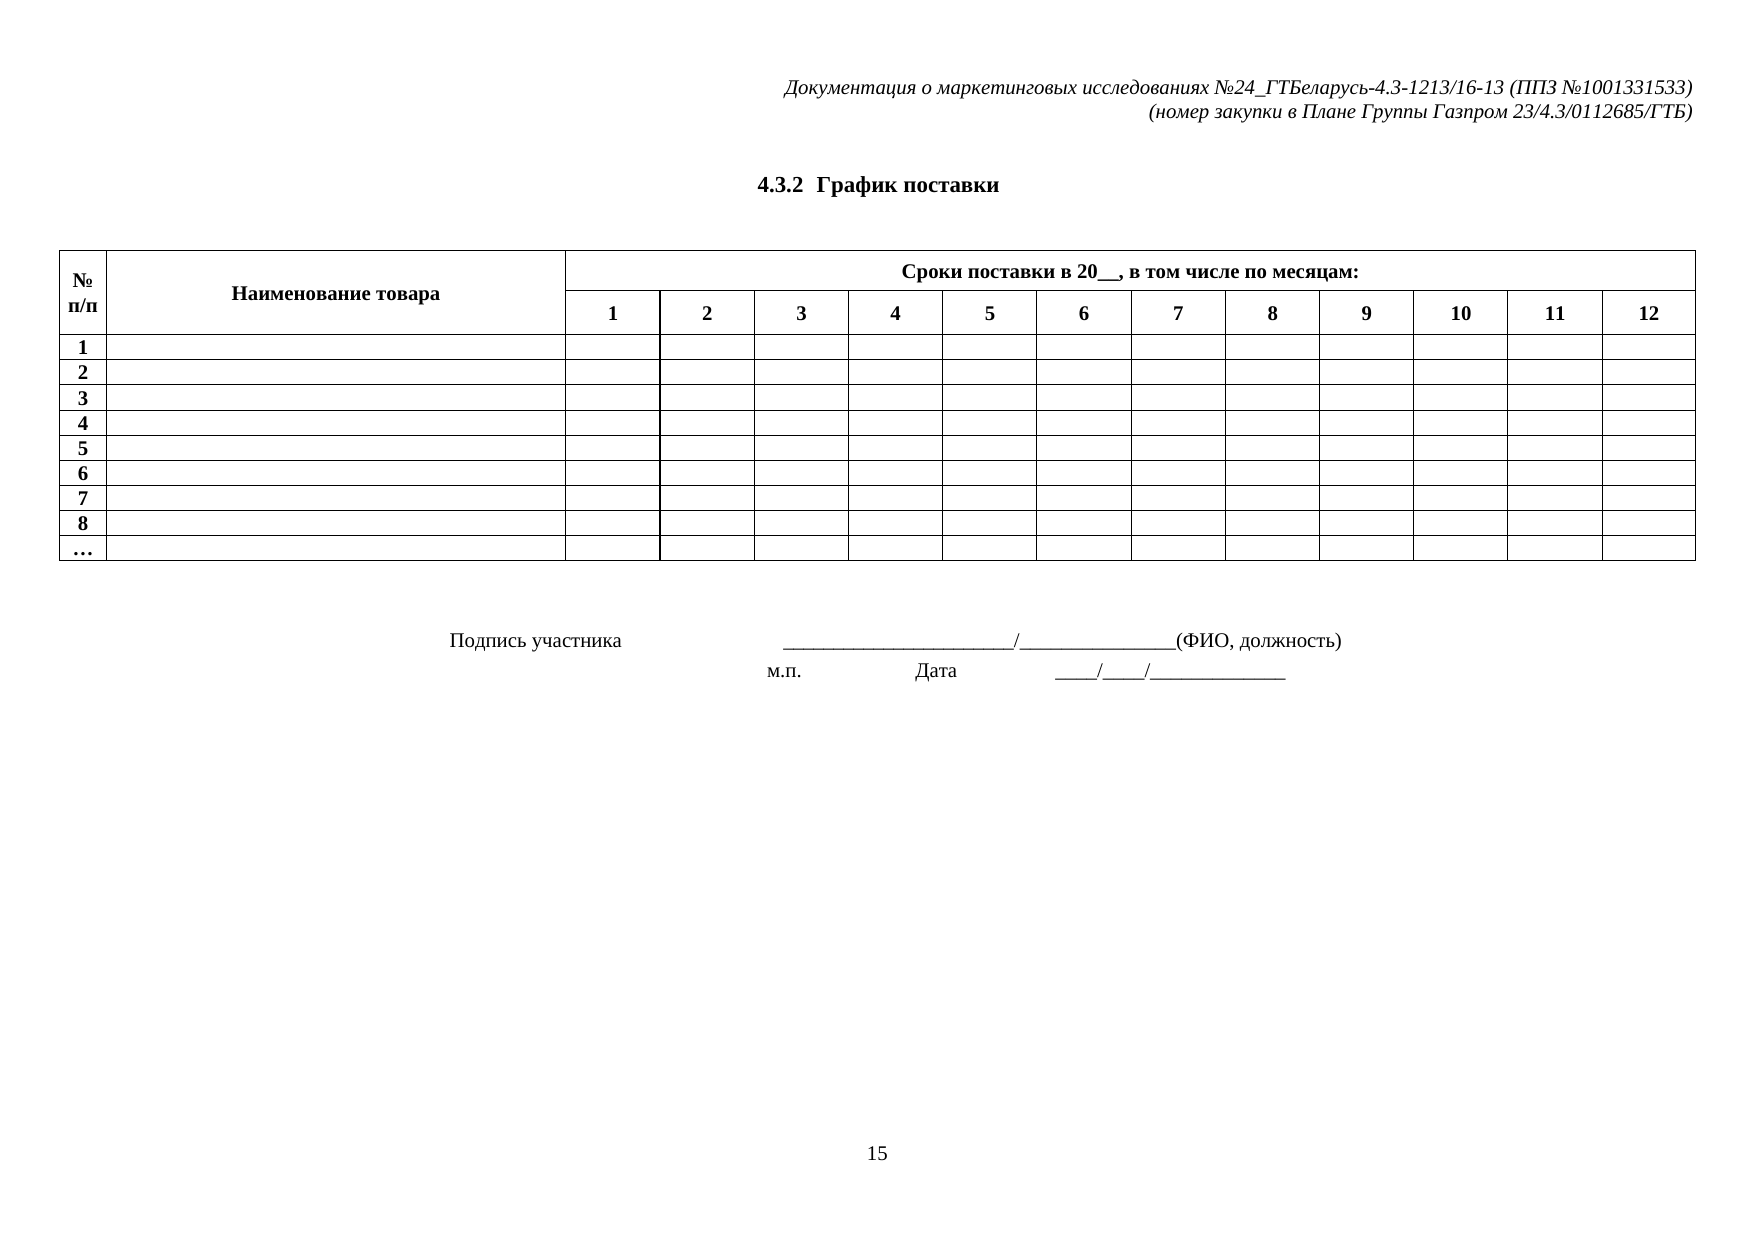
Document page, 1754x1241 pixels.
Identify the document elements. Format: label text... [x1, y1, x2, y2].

table_cell 3 [60, 385, 106, 409]
table_cell [1320, 536, 1413, 560]
table_cell [661, 335, 754, 359]
text Подпись участника /_______________(ФИО, должность) [96, 628, 1695, 652]
table_header № п/п [60, 251, 106, 334]
table_cell [1037, 385, 1131, 409]
table_cell [849, 360, 942, 384]
table_cell [755, 486, 848, 510]
table_cell [107, 335, 565, 359]
table_cell … [60, 536, 106, 560]
table_cell 1 [60, 335, 106, 359]
table_cell [755, 360, 848, 384]
table_cell [1320, 511, 1413, 535]
text м.п. Дата ____/____/_____________ [326, 658, 1695, 682]
table_cell [1508, 335, 1602, 359]
table_cell 2 [661, 291, 754, 334]
table_cell [1226, 411, 1319, 434]
table_cell [943, 385, 1036, 409]
table_cell [566, 461, 659, 485]
table_cell 2 [60, 360, 106, 384]
table_cell [1320, 486, 1413, 510]
table_cell [755, 411, 848, 434]
table_cell [1037, 486, 1131, 510]
table_cell [1320, 335, 1413, 359]
table_cell [849, 461, 942, 485]
table_cell [107, 486, 565, 510]
table_cell [1414, 461, 1507, 485]
table_cell [849, 536, 942, 560]
table_cell [943, 436, 1036, 460]
table_cell [1037, 360, 1131, 384]
table_cell [1508, 411, 1602, 434]
table_cell 7 [1132, 291, 1225, 334]
table_cell [1508, 461, 1602, 485]
table_cell [107, 436, 565, 460]
table_cell [755, 436, 848, 460]
table_cell [1508, 360, 1602, 384]
table_cell [943, 536, 1036, 560]
table_cell 5 [943, 291, 1036, 334]
table_cell [566, 486, 659, 510]
table_cell [1603, 486, 1695, 510]
table_cell 9 [1320, 291, 1413, 334]
table_cell [1414, 411, 1507, 434]
table_cell 8 [1226, 291, 1319, 334]
table_cell [849, 335, 942, 359]
table_cell [943, 461, 1036, 485]
table_cell [1603, 385, 1695, 409]
table_cell [566, 411, 659, 434]
list График поставки [59, 171, 1698, 198]
table_cell 12 [1603, 291, 1695, 334]
table_cell [107, 360, 565, 384]
table_cell [1132, 461, 1225, 485]
table_cell 5 [60, 436, 106, 460]
table_cell [1508, 486, 1602, 510]
table_cell [661, 385, 754, 409]
table_cell [107, 411, 565, 434]
table_cell [1414, 536, 1507, 560]
table_cell [107, 461, 565, 485]
table_header Сроки поставки в 20__, в том числе по месяцам: [566, 251, 1695, 290]
table_cell [1226, 385, 1319, 409]
table_cell 4 [60, 411, 106, 434]
table_cell [1508, 511, 1602, 535]
table_cell [107, 511, 565, 535]
table_cell [1132, 360, 1225, 384]
table_cell [1508, 385, 1602, 409]
table_cell [661, 461, 754, 485]
table_cell [1037, 411, 1131, 434]
table_cell [1508, 436, 1602, 460]
table_cell [1603, 536, 1695, 560]
table_cell [849, 385, 942, 409]
table_cell [566, 385, 659, 409]
table_cell [107, 536, 565, 560]
table_cell [1037, 461, 1131, 485]
table_cell [1226, 461, 1319, 485]
table_cell [566, 536, 659, 560]
table_cell 7 [60, 486, 106, 510]
table_cell 6 [1037, 291, 1131, 334]
table_cell [1414, 335, 1507, 359]
table_cell [1320, 436, 1413, 460]
table_cell [566, 360, 659, 384]
table_cell [943, 360, 1036, 384]
table_cell [1226, 360, 1319, 384]
table_cell [1037, 436, 1131, 460]
table_cell [1132, 411, 1225, 434]
table_cell 1 [566, 291, 659, 334]
table_cell [943, 411, 1036, 434]
table_cell [755, 335, 848, 359]
table_cell [1414, 360, 1507, 384]
table_cell [943, 486, 1036, 510]
table_cell [1414, 511, 1507, 535]
table_cell [661, 411, 754, 434]
table_cell [1603, 436, 1695, 460]
table_cell 10 [1414, 291, 1507, 334]
table_cell [755, 536, 848, 560]
table_cell [1320, 461, 1413, 485]
table_cell [1226, 335, 1319, 359]
table_cell [943, 511, 1036, 535]
table_cell [1132, 486, 1225, 510]
table_cell [1320, 360, 1413, 384]
table_cell [661, 486, 754, 510]
table_cell [661, 511, 754, 535]
table_cell [566, 335, 659, 359]
table_cell [1603, 335, 1695, 359]
table_cell [1603, 360, 1695, 384]
table_cell [1508, 536, 1602, 560]
table_cell [1132, 436, 1225, 460]
table_cell 3 [755, 291, 848, 334]
table_cell [1132, 385, 1225, 409]
table_cell [107, 385, 565, 409]
table_cell [849, 436, 942, 460]
table_cell [1603, 411, 1695, 434]
table_cell [1226, 486, 1319, 510]
table_cell [849, 511, 942, 535]
table_cell [755, 461, 848, 485]
table_cell [755, 385, 848, 409]
table_cell [943, 335, 1036, 359]
table_cell [1320, 411, 1413, 434]
table_cell [1037, 536, 1131, 560]
table_cell [1320, 385, 1413, 409]
table_cell [661, 436, 754, 460]
table_cell [661, 536, 754, 560]
table_cell [755, 511, 848, 535]
table_cell [661, 360, 754, 384]
table_cell 11 [1508, 291, 1602, 334]
table_cell 6 [60, 461, 106, 485]
table_cell [1037, 335, 1131, 359]
table_cell [849, 411, 942, 434]
table_cell [1603, 511, 1695, 535]
table_header Наименование товара [107, 251, 565, 334]
table_cell [566, 511, 659, 535]
table_cell [1037, 511, 1131, 535]
table_cell [1603, 461, 1695, 485]
table_cell [1414, 486, 1507, 510]
table_cell [1132, 511, 1225, 535]
table_cell [566, 436, 659, 460]
table_cell [1414, 385, 1507, 409]
table_cell [1226, 536, 1319, 560]
table_cell [1132, 536, 1225, 560]
table_cell [1132, 335, 1225, 359]
table_cell [1414, 436, 1507, 460]
table_cell 4 [849, 291, 942, 334]
table_cell [1226, 511, 1319, 535]
table_cell [849, 486, 942, 510]
table_cell [1226, 436, 1319, 460]
table_cell 8 [60, 511, 106, 535]
